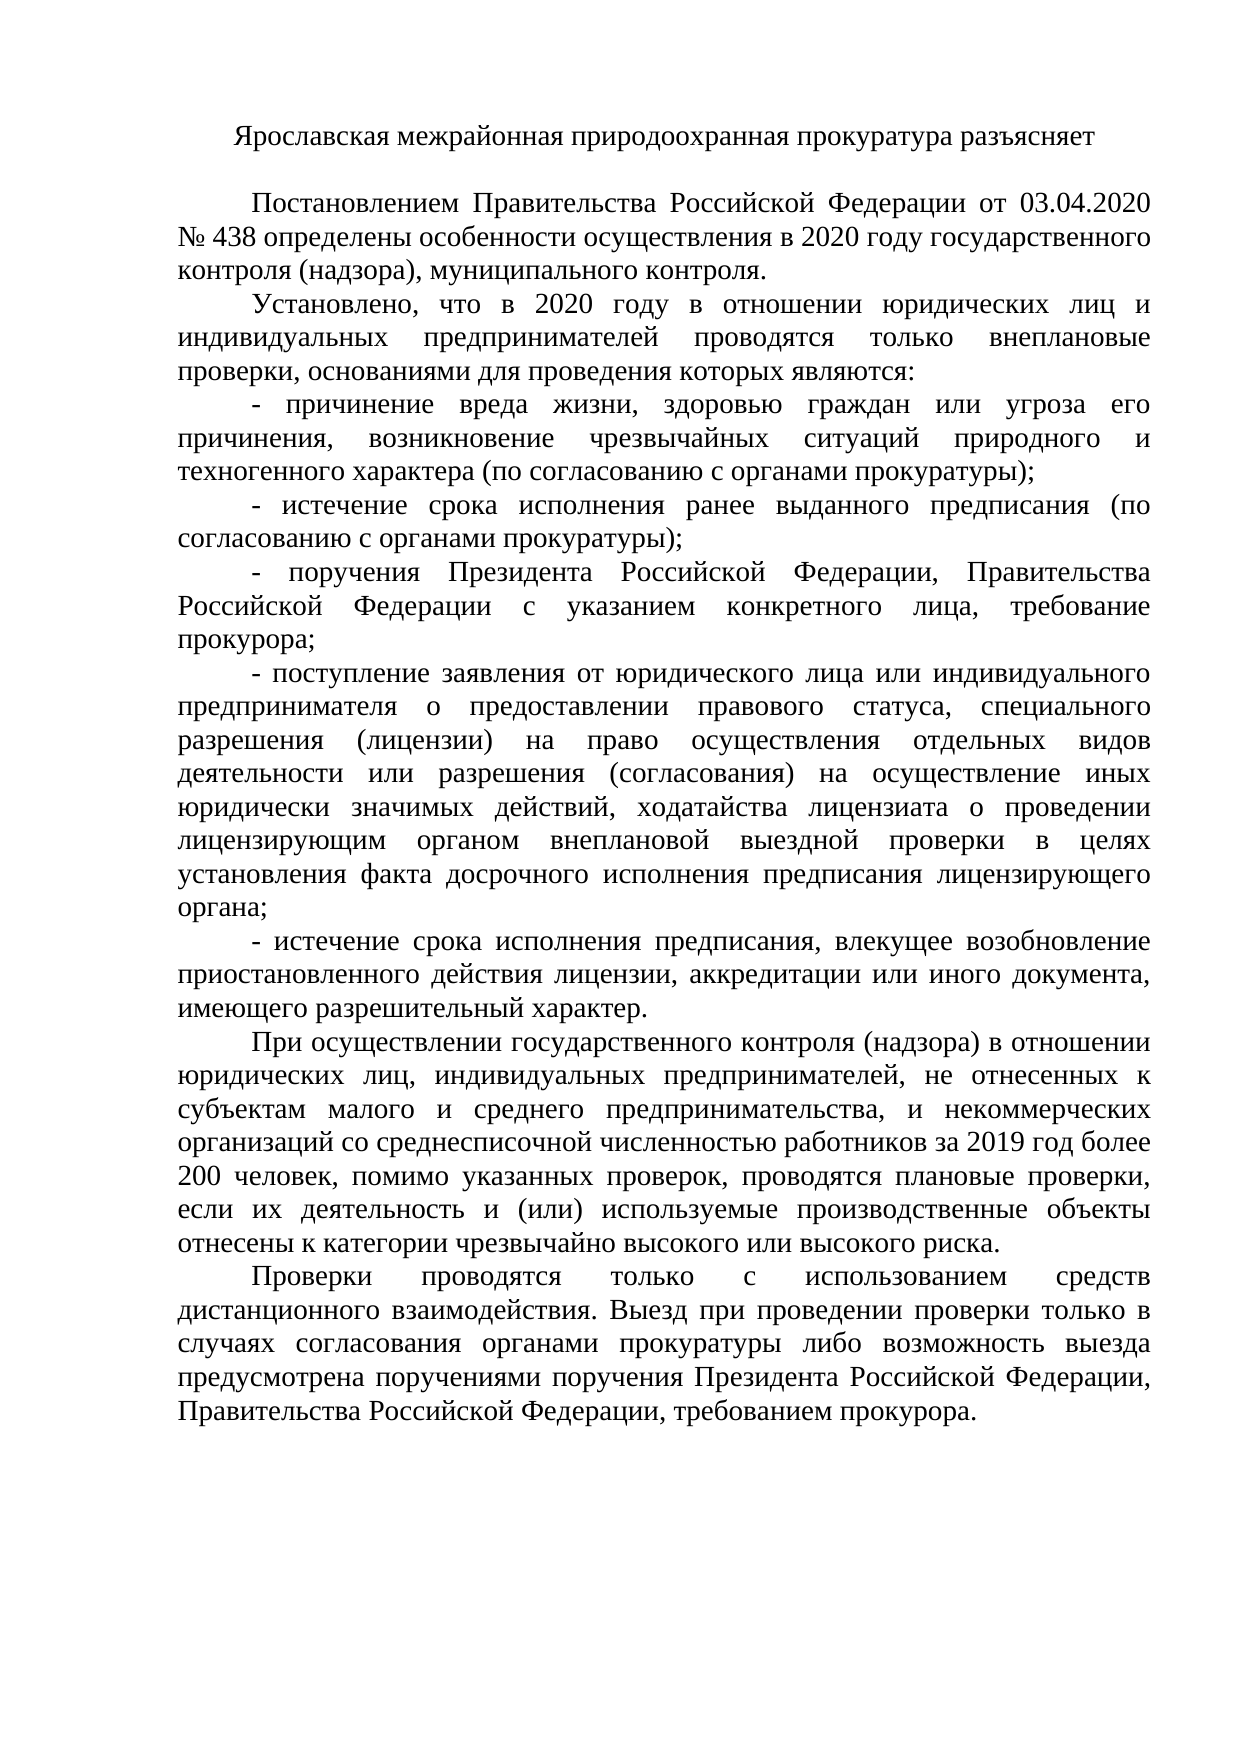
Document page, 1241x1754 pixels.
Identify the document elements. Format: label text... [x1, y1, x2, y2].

text - причинение вреда жизни, здоровью граждан или угроза его причинения, возникновение чрезвычайных ситуаций природного и техногенного характера (по согласованию с органами прокуратуры); [177, 386, 1152, 487]
text При осуществлении государственного контроля (надзора) в отношении юридических лиц, индивидуальных предпринимателей, не отнесенных к субъектам малого и среднего предпринимательства, и некоммерческих организаций со среднесписочной численностью работников за 2019 год более 200 человек, помимо указанных проверок, проводятся плановые проверки, если их деятельность и (или) используемые производственные объекты отнесены к категории чрезвычайно высокого или высокого риска. [177, 1024, 1152, 1258]
text - поступление заявления от юридического лица или индивидуального предпринимателя о предоставлении правового статуса, специального разрешения (лицензии) на право осуществления отдельных видов деятельности или разрешения (согласования) на осуществление иных юридически значимых действий, ходатайства лицензиата о проведении лицензирующим органом внеплановой выездной проверки в целях установления факта досрочного исполнения предписания лицензирующего органа; [177, 655, 1152, 923]
text Ярославская межрайонная природоохранная прокуратура разъясняет [177, 118, 1152, 152]
text Постановлением Правительства Российской Федерации от 03.04.2020 № 438 определены особенности осуществления в 2020 году государственного контроля (надзора), муниципального контроля. [177, 185, 1152, 286]
text Установлено, что в 2020 году в отношении юридических лиц и индивидуальных предпринимателей проводятся только внеплановые проверки, основаниями для проведения которых являются: [177, 286, 1152, 386]
text Проверки проводятся только с использованием средств дистанционного взаимодействия. Выезд при проведении проверки только в случаях согласования органами прокуратуры либо возможность выезда предусмотрена поручениями поручения Президента Российской Федерации, Правительства Российской Федерации, требованием прокурора. [177, 1258, 1152, 1426]
text - поручения Президента Российской Федерации, Правительства Российской Федерации с указанием конкретного лица, требование прокурора; [177, 554, 1152, 655]
text - истечение срока исполнения ранее выданного предписания (по согласованию с органами прокуратуры); [177, 487, 1152, 554]
text - истечение срока исполнения предписания, влекущее возобновление приостановленного действия лицензии, аккредитации или иного документа, имеющего разрешительный характер. [177, 923, 1152, 1024]
